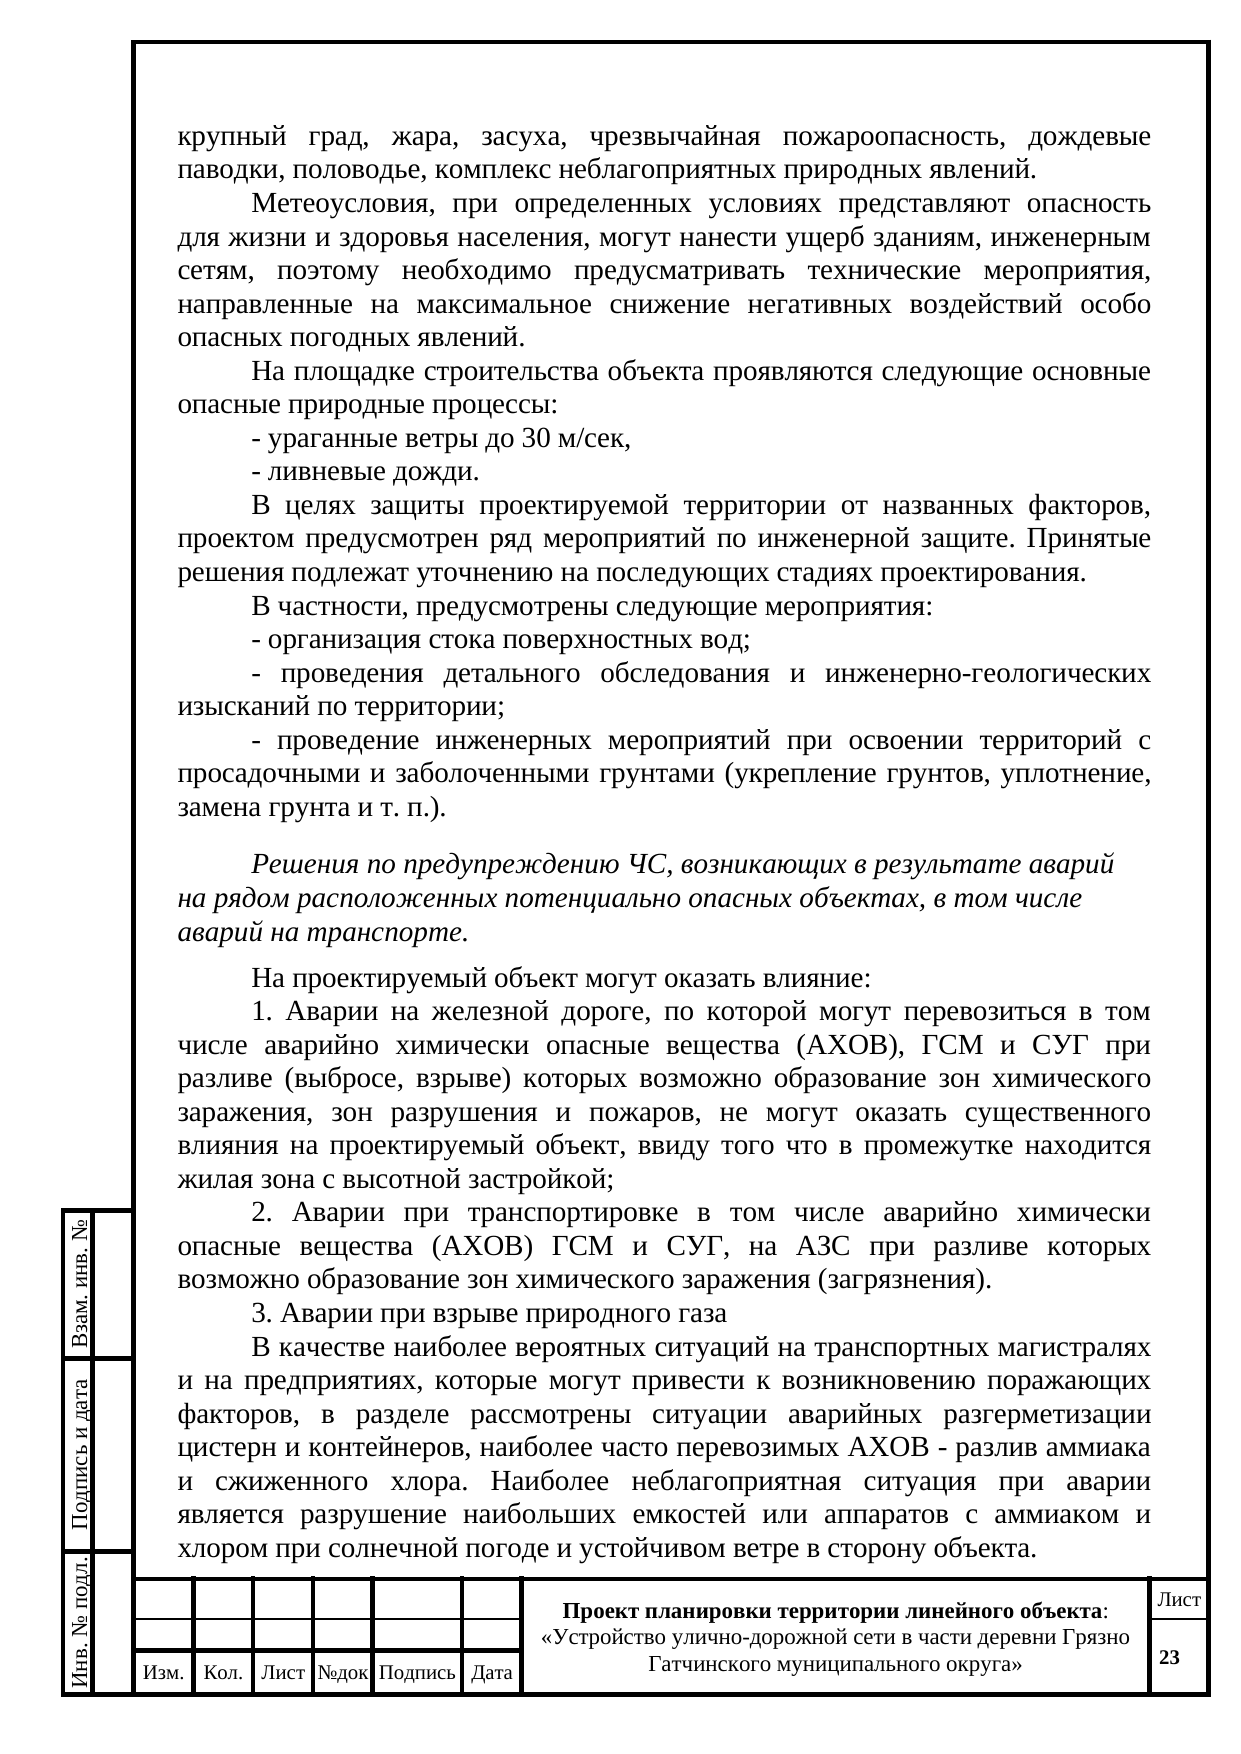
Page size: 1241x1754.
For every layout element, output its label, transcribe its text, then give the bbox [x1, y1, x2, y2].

text - организация стока поверхностных вод; [177, 621, 1152, 655]
text - ураганные ветры до 30 м/сек, [177, 420, 1152, 453]
text 2. Аварии при транспортировке в том числе аварийно химически опасные вещества (АХОВ) ГСМ и СУГ, на АЗС при разливе которых возможно образование зон химического заражения (загрязнения). [177, 1194, 1152, 1295]
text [177, 118, 1152, 185]
text На проектируемый объект могут оказать влияние: [177, 960, 1152, 993]
text В целях защиты проектируемой территории от названных факторов, проектом предусмотрен ряд мероприятий по инженерной защите. Принятые решения подлежат уточнению на последующих стадиях проектирования. [177, 487, 1152, 588]
text 3. Аварии при взрыве природного газа [177, 1295, 1152, 1329]
text Решения по предупреждению ЧС, возникающих в результате аварий на рядом расположенных потенциально опасных объектах, в том числе аварий на транспорте. [177, 847, 1152, 947]
text 1. Аварии на железной дороге, по которой могут перевозиться в том числе аварийно химически опасные вещества (АХОВ), ГСМ и СУГ при разливе (выбросе, взрыве) которых возможно образование зон химического заражения, зон разрушения и пожаров, не могут оказать существенного влияния на проектируемый объект, ввиду того что в промежутке находится жилая зона с высотной застройкой; [177, 993, 1152, 1194]
text Метеоусловия, при определенных условиях представляют опасность для жизни и здоровья населения, могут нанести ущерб зданиям, инженерным сетям, поэтому необходимо предусматривать технические мероприятия, направленные на максимальное снижение негативных воздействий особо опасных погодных явлений. [177, 185, 1152, 353]
text В частности, предусмотрены следующие мероприятия: [177, 588, 1152, 621]
text - проведение инженерных мероприятий при освоении территорий с просадочными и заболоченными грунтами (укрепление грунтов, уплотнение, замена грунта и т. п.). [177, 722, 1152, 822]
text - ливневые дожди. [177, 453, 1152, 487]
text - проведения детального обследования и инженерно-геологических изысканий по территории; [177, 655, 1152, 722]
text В качестве наиболее вероятных ситуаций на транспортных магистралях и на предприятиях, которые могут привести к возникновению поражающих факторов, в разделе рассмотрены ситуации аварийных разгерметизации цистерн и контейнеров, наиболее часто перевозимых АХОВ - разлив аммиака и сжиженного хлора. Наиболее неблагоприятная ситуация при аварии является разрушение наибольших емкостей или аппаратов с аммиаком и хлором при солнечной погоде и устойчивом ветре в сторону объекта. [177, 1329, 1152, 1563]
text На площадке строительства объекта проявляются следующие основные опасные природные процессы: [177, 353, 1152, 420]
